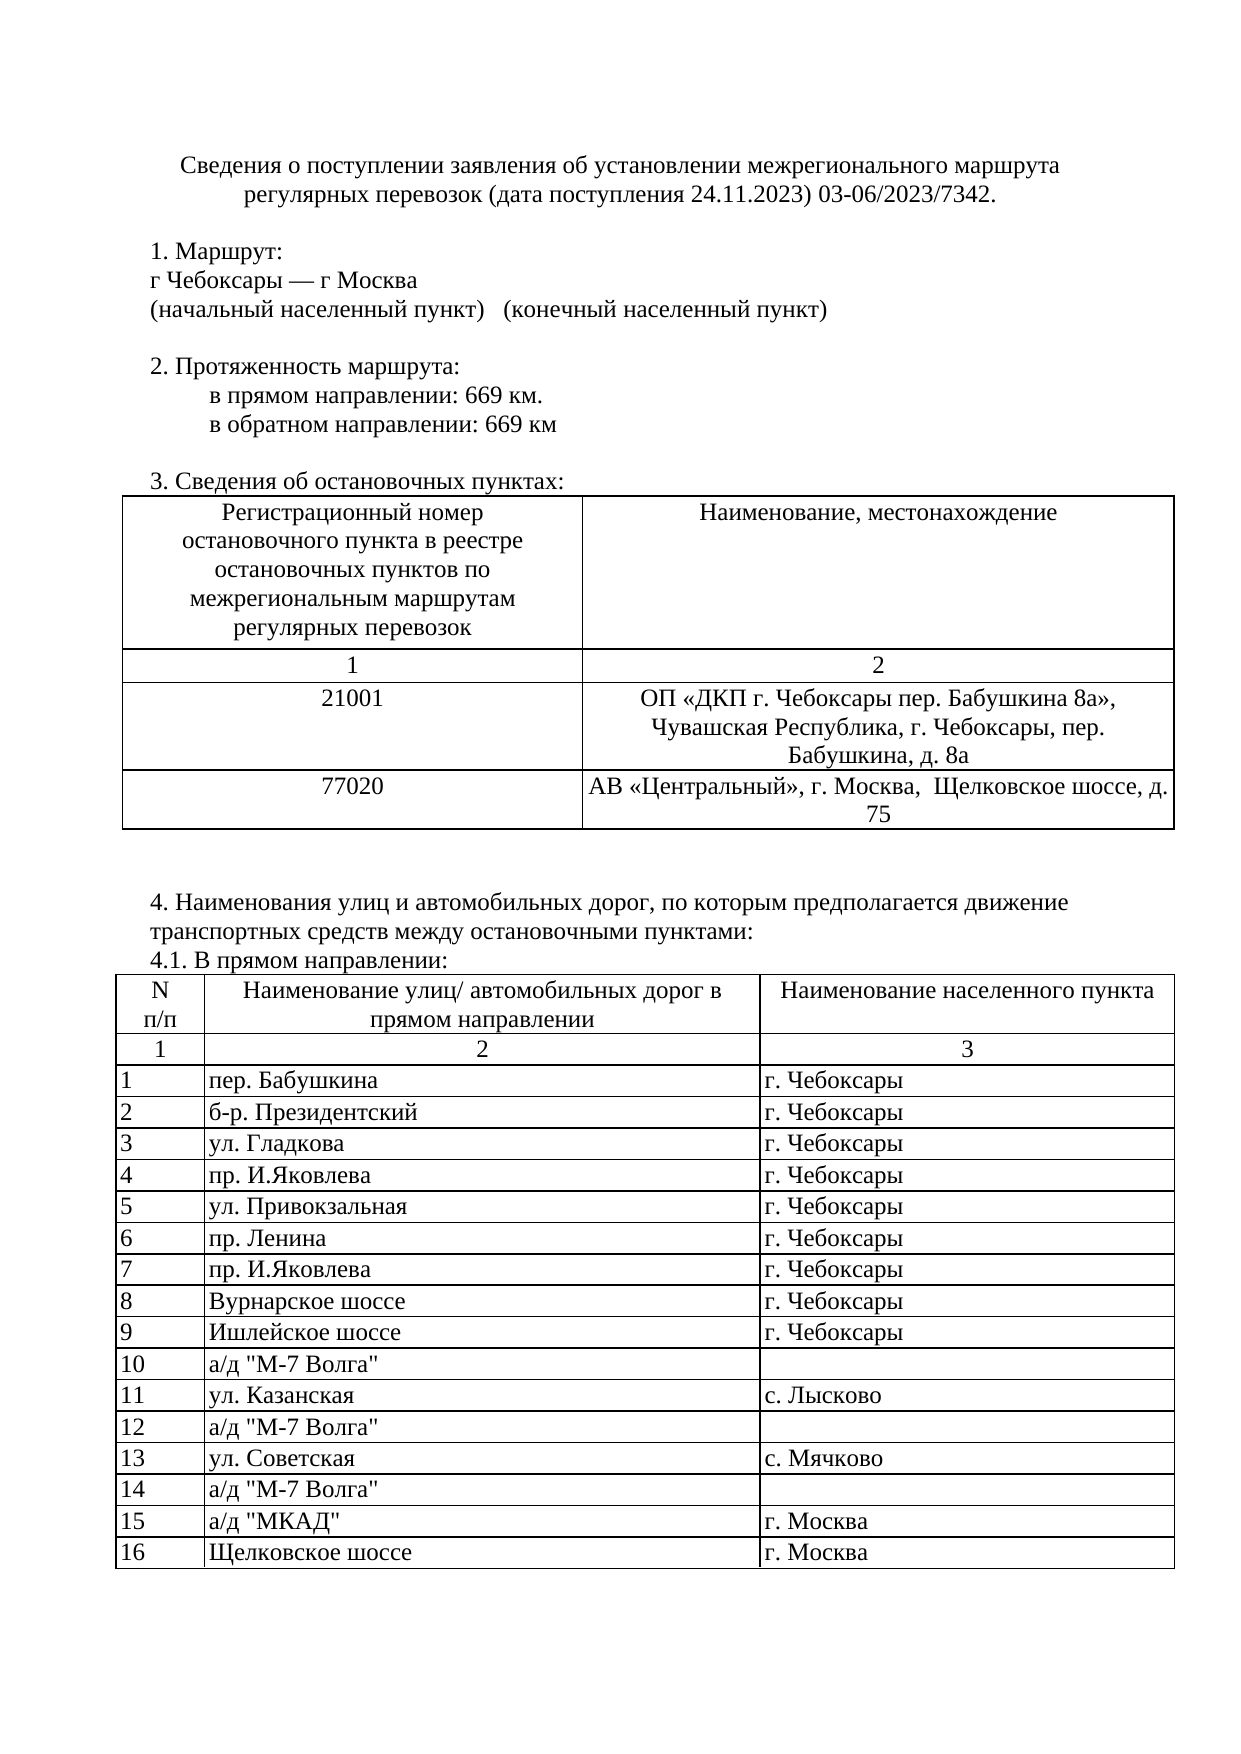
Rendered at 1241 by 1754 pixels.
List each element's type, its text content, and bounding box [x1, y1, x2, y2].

table_cell г. Чебоксары [761, 1255, 1174, 1284]
table_cell г. Чебоксары [761, 1192, 1174, 1221]
text 4.1. В прямом направлении: [150, 945, 1090, 973]
table_cell 11 [117, 1380, 204, 1410]
table_cell г. Чебоксары [761, 1129, 1174, 1158]
table_cell Ишлейское шоссе [205, 1317, 759, 1347]
table_cell 4 [117, 1160, 204, 1190]
table_cell ул. Советская [205, 1443, 759, 1473]
table_cell 15 [117, 1506, 204, 1536]
table_cell 1 [117, 1066, 204, 1096]
text Сведения о поступлении заявления об установлении межрегионального маршрута регулярных перевозок (дата поступления 24.11.2023) 03-06/2023/7342. [150, 150, 1090, 207]
table_cell 1 [117, 1034, 204, 1064]
table_cell 13 [117, 1443, 204, 1473]
table_cell а/д "МКАД" [205, 1506, 759, 1536]
table_cell ул. Гладкова [205, 1129, 759, 1158]
table_cell 2 [117, 1097, 204, 1127]
table_cell с. Мячково [761, 1443, 1174, 1473]
table_cell 21001 [123, 683, 582, 769]
table_cell г. Чебоксары [761, 1223, 1174, 1253]
table_cell 12 [117, 1412, 204, 1442]
text 2. Протяженность маршрута: [150, 351, 1090, 380]
table_cell пр. И.Яковлева [205, 1160, 759, 1190]
text (начальный населенный пункт) (конечный населенный пункт) [150, 294, 1090, 322]
table_cell г. Чебоксары [761, 1286, 1174, 1316]
table_cell с. Лысково [761, 1380, 1174, 1410]
table_cell [761, 1475, 1174, 1504]
table_cell 1 [123, 650, 582, 681]
table_cell г. Чебоксары [761, 1317, 1174, 1347]
table_cell 8 [117, 1286, 204, 1316]
table_cell г. Чебоксары [761, 1066, 1174, 1096]
table_cell г. Москва [761, 1506, 1174, 1536]
text в прямом направлении: 669 км. [150, 380, 1090, 409]
table_cell [761, 1412, 1174, 1442]
table_cell 5 [117, 1192, 204, 1221]
table_cell 7 [117, 1255, 204, 1284]
table_header Наименование населенного пункта [761, 975, 1174, 1033]
text г Чебоксары — г Москва [150, 265, 1090, 294]
table_cell АВ «Центральный», г. Москва, Щелковское шоссе, д. 75 [583, 771, 1173, 828]
table_cell г. Чебоксары [761, 1097, 1174, 1127]
table_cell ОП «ДКП г. Чебоксары пер. Бабушкина 8а», Чувашская Республика, г. Чебоксары, пер. Бабушкина, д. 8а [583, 683, 1173, 769]
table_header Регистрационный номер остановочного пункта в реестре остановочных пунктов по межрегиональным маршрутам регулярных перевозок [123, 497, 582, 648]
table_cell а/д "М-7 Волга" [205, 1475, 759, 1504]
table_cell 3 [761, 1034, 1174, 1064]
table_cell Щелковское шоссе [205, 1538, 759, 1567]
table_cell 2 [205, 1034, 759, 1064]
table_cell 14 [117, 1475, 204, 1504]
table_cell а/д "М-7 Волга" [205, 1349, 759, 1379]
table_cell ул. Казанская [205, 1380, 759, 1410]
table_header N п/п [117, 975, 204, 1033]
text 1. Маршрут: [150, 236, 1090, 265]
text 3. Сведения об остановочных пунктах: [150, 466, 1090, 495]
table_cell г. Чебоксары [761, 1160, 1174, 1190]
table_cell 2 [583, 650, 1173, 681]
table_cell 16 [117, 1538, 204, 1567]
table_cell ул. Привокзальная [205, 1192, 759, 1221]
table_cell 77020 [123, 771, 582, 828]
table_header Наименование улиц/ автомобильных дорог в прямом направлении [205, 975, 759, 1033]
table_cell б-р. Президентский [205, 1097, 759, 1127]
table_cell 3 [117, 1129, 204, 1158]
table_cell [761, 1349, 1174, 1379]
text в обратном направлении: 669 км [150, 409, 1090, 437]
table_cell г. Москва [761, 1538, 1174, 1567]
table_cell 9 [117, 1317, 204, 1347]
table_cell 10 [117, 1349, 204, 1379]
table_cell а/д "М-7 Волга" [205, 1412, 759, 1442]
table_cell Вурнарское шоссе [205, 1286, 759, 1316]
table_header Наименование, местонахождение [583, 497, 1173, 648]
text 4. Наименования улиц и автомобильных дорог, по которым предполагается движение транспортных средств между остановочными пунктами: [150, 887, 1090, 945]
table_cell пр. Ленина [205, 1223, 759, 1253]
table_cell пер. Бабушкина [205, 1066, 759, 1096]
table_cell 6 [117, 1223, 204, 1253]
table_cell пр. И.Яковлева [205, 1255, 759, 1284]
